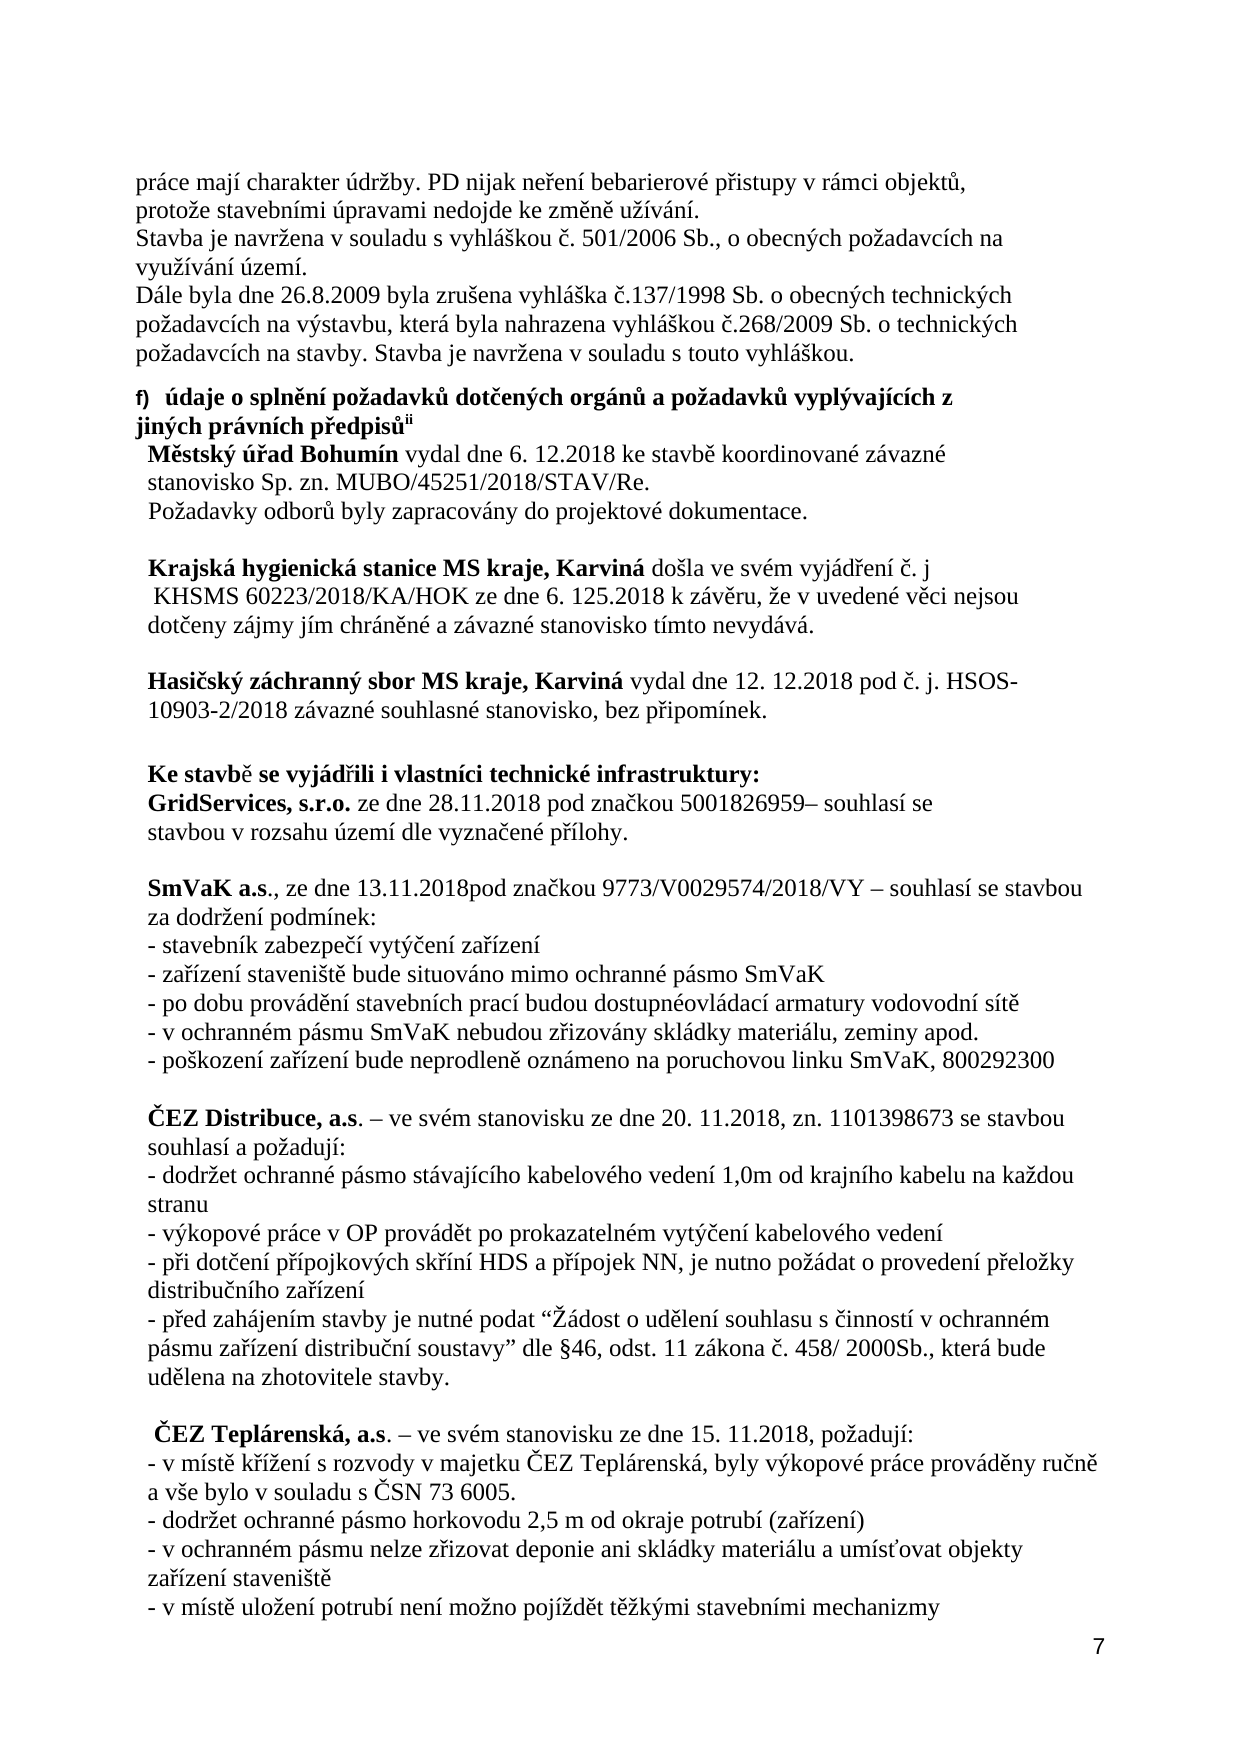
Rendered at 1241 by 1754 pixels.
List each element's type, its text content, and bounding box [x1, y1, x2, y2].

text - v ochranném pásmu nelze zřizovat deponie ani skládky materiálu a umísťovat objekty zařízení staveniště [147, 1534, 1105, 1592]
subtitle údaje o splnění požadavků dotčených orgánů a požadavků vyplývajících z jiných právních předpisůii [135, 382, 1022, 439]
text Hasičský záchranný sbor MS kraje, Karviná vydal dne 12. 12.2018 pod č. j. HSOS-10903-2/2018 závazné souhlasné stanovisko, bez připomínek. [147, 667, 1048, 723]
text GridServices, s.r.o. ze dne 28.11.2018 pod značkou 5001826959– souhlasí se stavbou v rozsahu území dle vyznačené přílohy. [147, 788, 999, 846]
text - v místě křížení s rozvody v majetku ČEZ Teplárenská, byly výkopové práce prováděny ručně a vše bylo v souladu s ČSN 73 6005. [147, 1448, 1105, 1506]
text Dále byla dne 26.8.2009 byla zrušena vyhláška č.137/1998 Sb. o obecných technických požadavcích na výstavbu, která byla nahrazena vyhláškou č.268/2009 Sb. o technických požadavcích na stavby. Stavba je navržena v souladu s touto vyhláškou. [135, 281, 1082, 367]
text ČEZ Teplárenská, a.s. – ve svém stanovisku ze dne 15. 11.2018, požadují: [147, 1419, 1105, 1448]
text SmVaK a.s., ze dne 13.11.2018pod značkou 9773/V0029574/2018/VY – souhlasí se stavbou za dodržení podmínek: [147, 873, 1092, 931]
text - před zahájením stavby je nutné podat “Žádost o udělení souhlasu s činností v ochranném pásmu zařízení distribuční soustavy” dle §46, odst. 11 zákona č. 458/ 2000Sb., která bude udělena na zhotovitele stavby. [147, 1304, 1105, 1391]
subtitle Ke stavbě se vyjádřili i vlastníci technické infrastruktury: [147, 759, 1105, 788]
text - v ochranném pásmu SmVaK nebudou zřizovány skládky materiálu, zeminy apod. [147, 1017, 1092, 1046]
text - dodržet ochranné pásmo horkovodu 2,5 m od okraje potrubí (zařízení) [147, 1506, 1105, 1534]
text - stavebník zabezpečí vytýčení zařízení [147, 931, 1092, 959]
text Krajská hygienická stanice MS kraje, Karviná došla ve svém vyjádření č. j [135, 553, 1105, 582]
text ČEZ Distribuce, a.s. – ve svém stanovisku ze dne 20. 11.2018, zn. 1101398673 se stavbou souhlasí a požadují: [147, 1103, 1105, 1161]
text Městský úřad Bohumín vydal dne 6. 12.2018 ke stavbě koordinované závazné stanovisko Sp. zn. MUBO/45251/2018/STAV/Re. [147, 439, 1048, 496]
text Požadavky odborů byly zapracovány do projektové dokumentace. [135, 496, 1094, 524]
text - při dotčení přípojkových skříní HDS a přípojek NN, je nutno požádat o provedení přeložky distribučního zařízení [147, 1247, 1105, 1304]
text Stavba je navržena v souladu s vyhláškou č. 501/2006 Sb., o obecných požadavcích na využívání území. [135, 224, 1048, 281]
text - v místě uložení potrubí není možno pojíždět těžkými stavebními mechanizmy [147, 1592, 1105, 1621]
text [135, 167, 1006, 224]
text - výkopové práce v OP provádět po prokazatelném vytýčení kabelového vedení [147, 1218, 1105, 1247]
text - poškození zařízení bude neprodleně oznámeno na poruchovou linku SmVaK, 800292300 [147, 1046, 1092, 1074]
text - dodržet ochranné pásmo stávajícího kabelového vedení 1,0m od krajního kabelu na každou stranu [147, 1161, 1105, 1218]
text - zařízení staveniště bude situováno mimo ochranné pásmo SmVaK [147, 959, 1092, 988]
text - po dobu provádění stavebních prací budou dostupnéovládací armatury vodovodní sítě [147, 988, 1092, 1017]
text KHSMS 60223/2018/KA/HOK ze dne 6. 125.2018 k závěru, že v uvedené věci nejsou dotčeny zájmy jím chráněné a závazné stanovisko tímto nevydává. [147, 582, 1048, 638]
